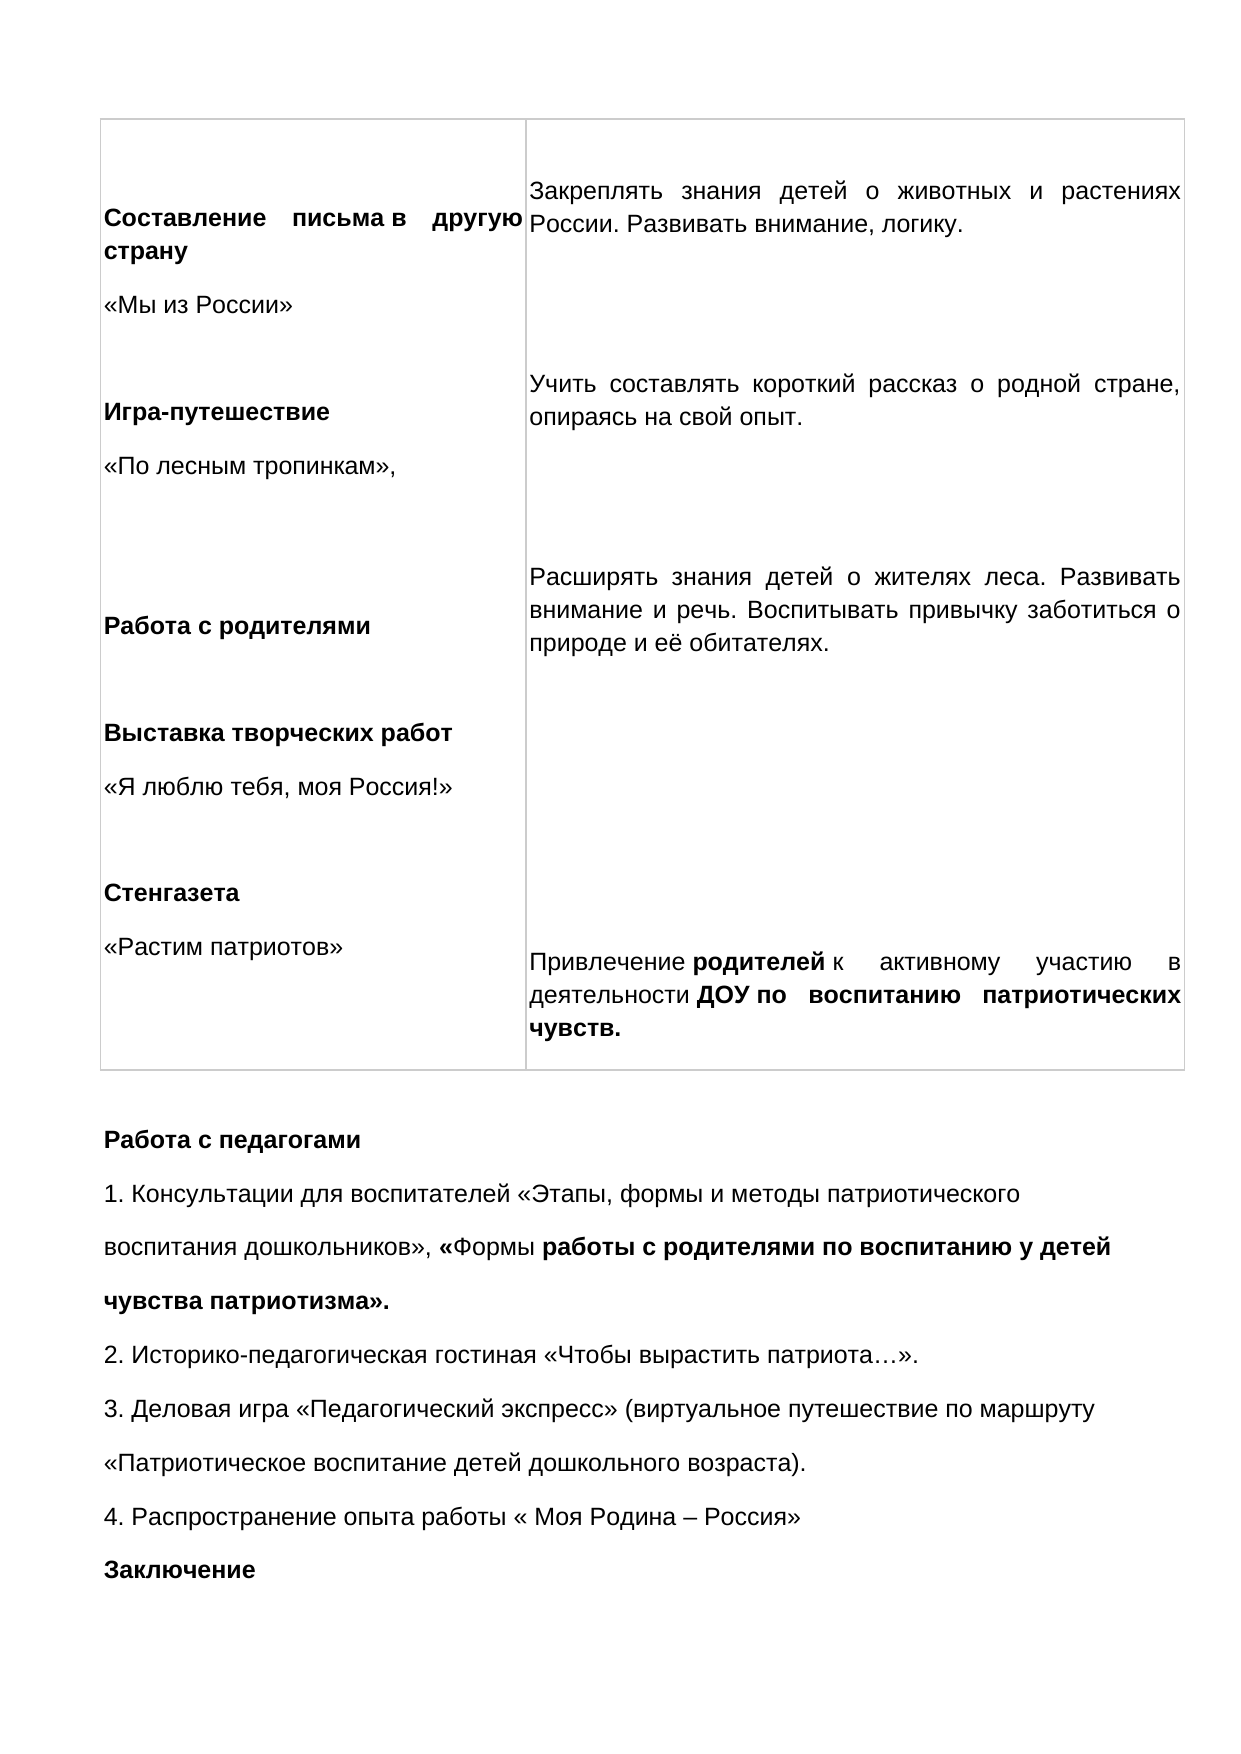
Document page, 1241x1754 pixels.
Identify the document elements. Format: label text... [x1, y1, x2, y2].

text чувства патриотизма». [103, 1286, 1181, 1315]
text Заключение [103, 1556, 1181, 1584]
text 2. Историко-педагогическая гостиная «Чтобы вырастить патриота…». [103, 1340, 1181, 1369]
text воспитания дошкольников», «Формы работы с родителями по воспитанию у детей [103, 1232, 1181, 1261]
text 1. Консультации для воспитателей «Этапы, формы и методы патриотического [103, 1178, 1181, 1207]
text 3. Деловая игра «Педагогический экспресс» (виртуальное путешествие по маршруту [103, 1394, 1181, 1423]
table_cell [527, 120, 1184, 1069]
text 4. Распространение опыта работы « Моя Родина – Россия» [103, 1502, 1181, 1530]
text «Патриотическое воспитание детей дошкольного возраста). [103, 1448, 1181, 1477]
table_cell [101, 120, 525, 1069]
text Работа с педагогами [103, 1125, 1181, 1153]
